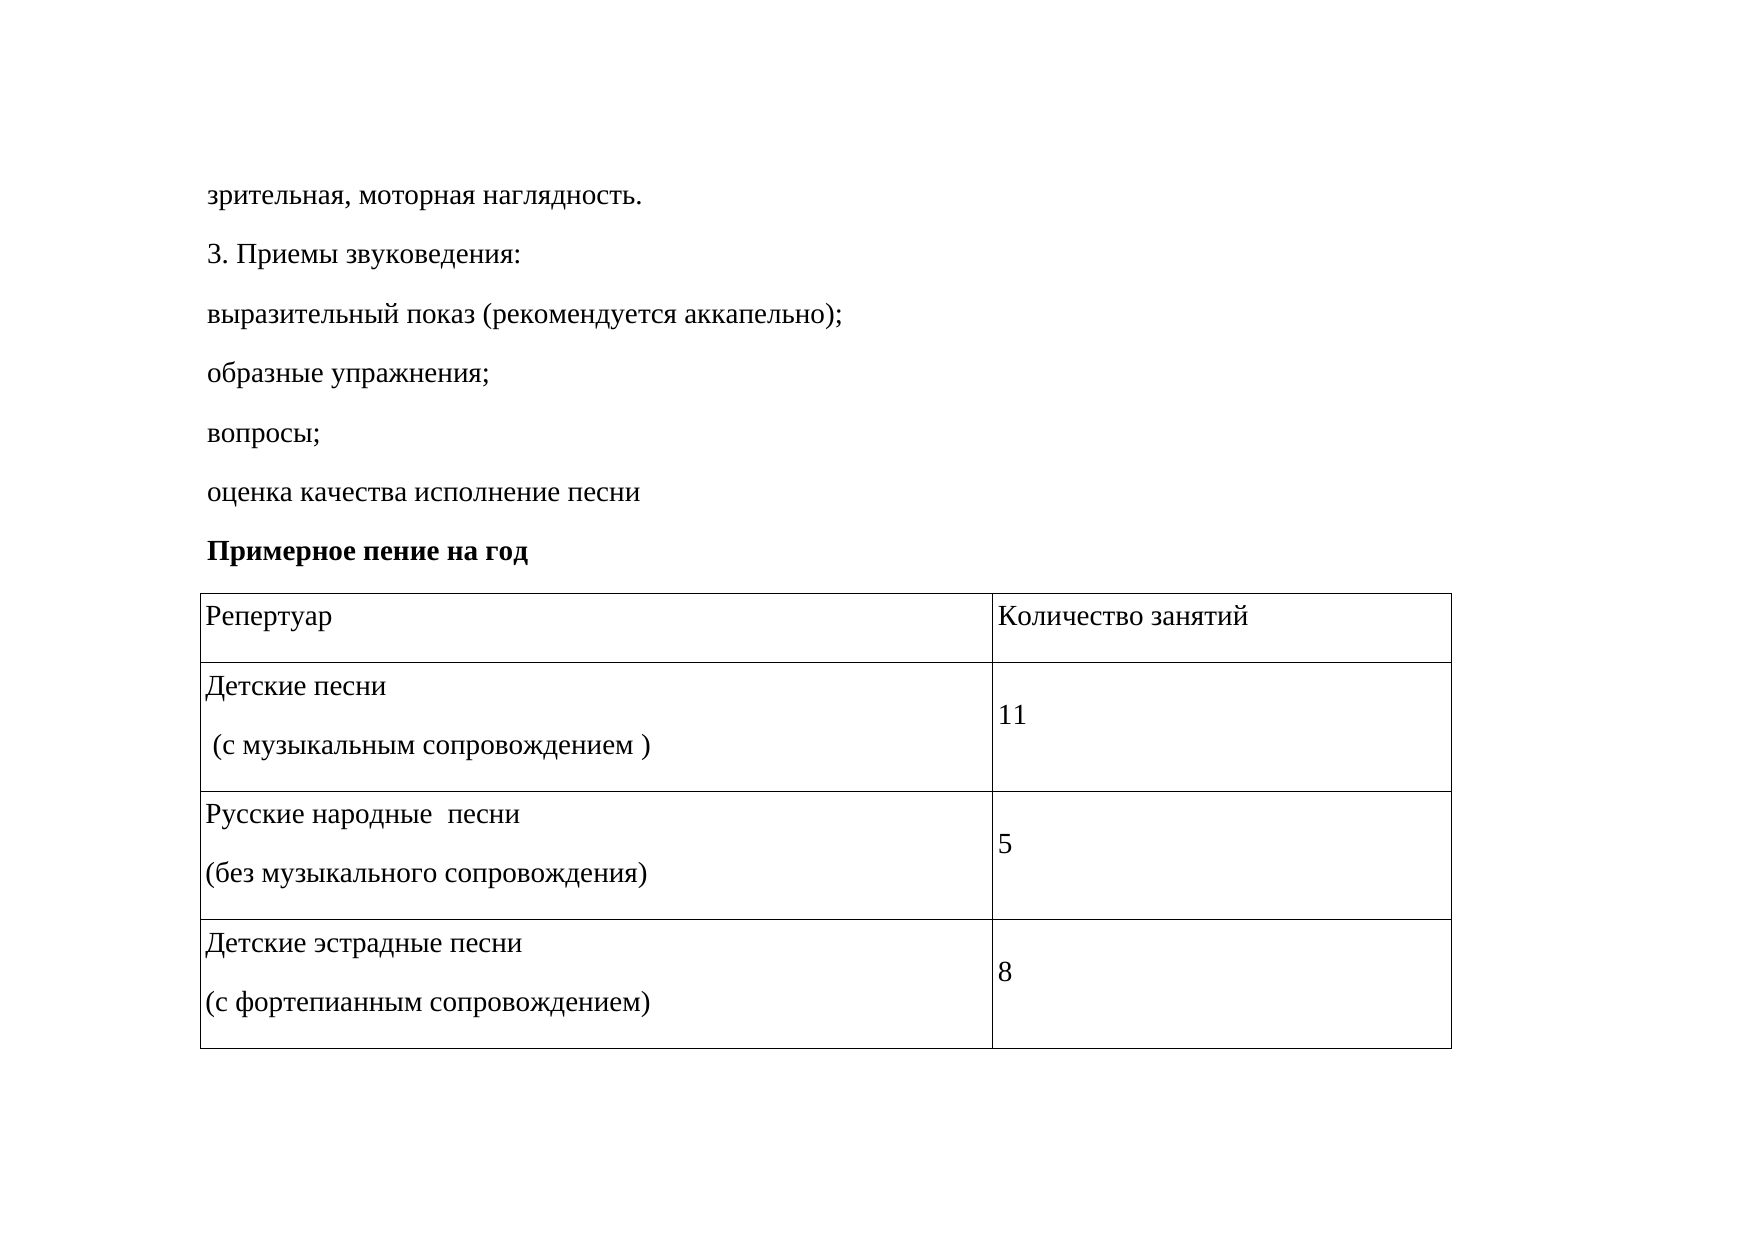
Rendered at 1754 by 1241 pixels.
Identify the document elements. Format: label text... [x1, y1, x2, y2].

text зрительная, моторная наглядность. [207, 177, 1636, 211]
table_cell 11 [993, 663, 1451, 791]
table_cell Детские эстрадные песни (с фортепианным сопровождением) [201, 920, 992, 1048]
text 3. Приемы звуковедения: [207, 237, 1636, 270]
table_cell 5 [993, 792, 1451, 919]
text оценка качества исполнение песни [207, 474, 1636, 508]
table_cell Детские песни (с музыкальным сопровождением ) [201, 663, 992, 791]
text образные упражнения; [207, 355, 1636, 389]
table_cell Русские народные песни (без музыкального сопровождения) [201, 792, 992, 919]
table_header Количество занятий [993, 594, 1451, 662]
table_header Репертуар [201, 594, 992, 662]
text вопросы; [207, 415, 1636, 448]
text выразительный показ (рекомендуется аккапельно); [207, 296, 1636, 329]
text Примерное пение на год [207, 533, 1636, 567]
table_cell 8 [993, 920, 1451, 1048]
